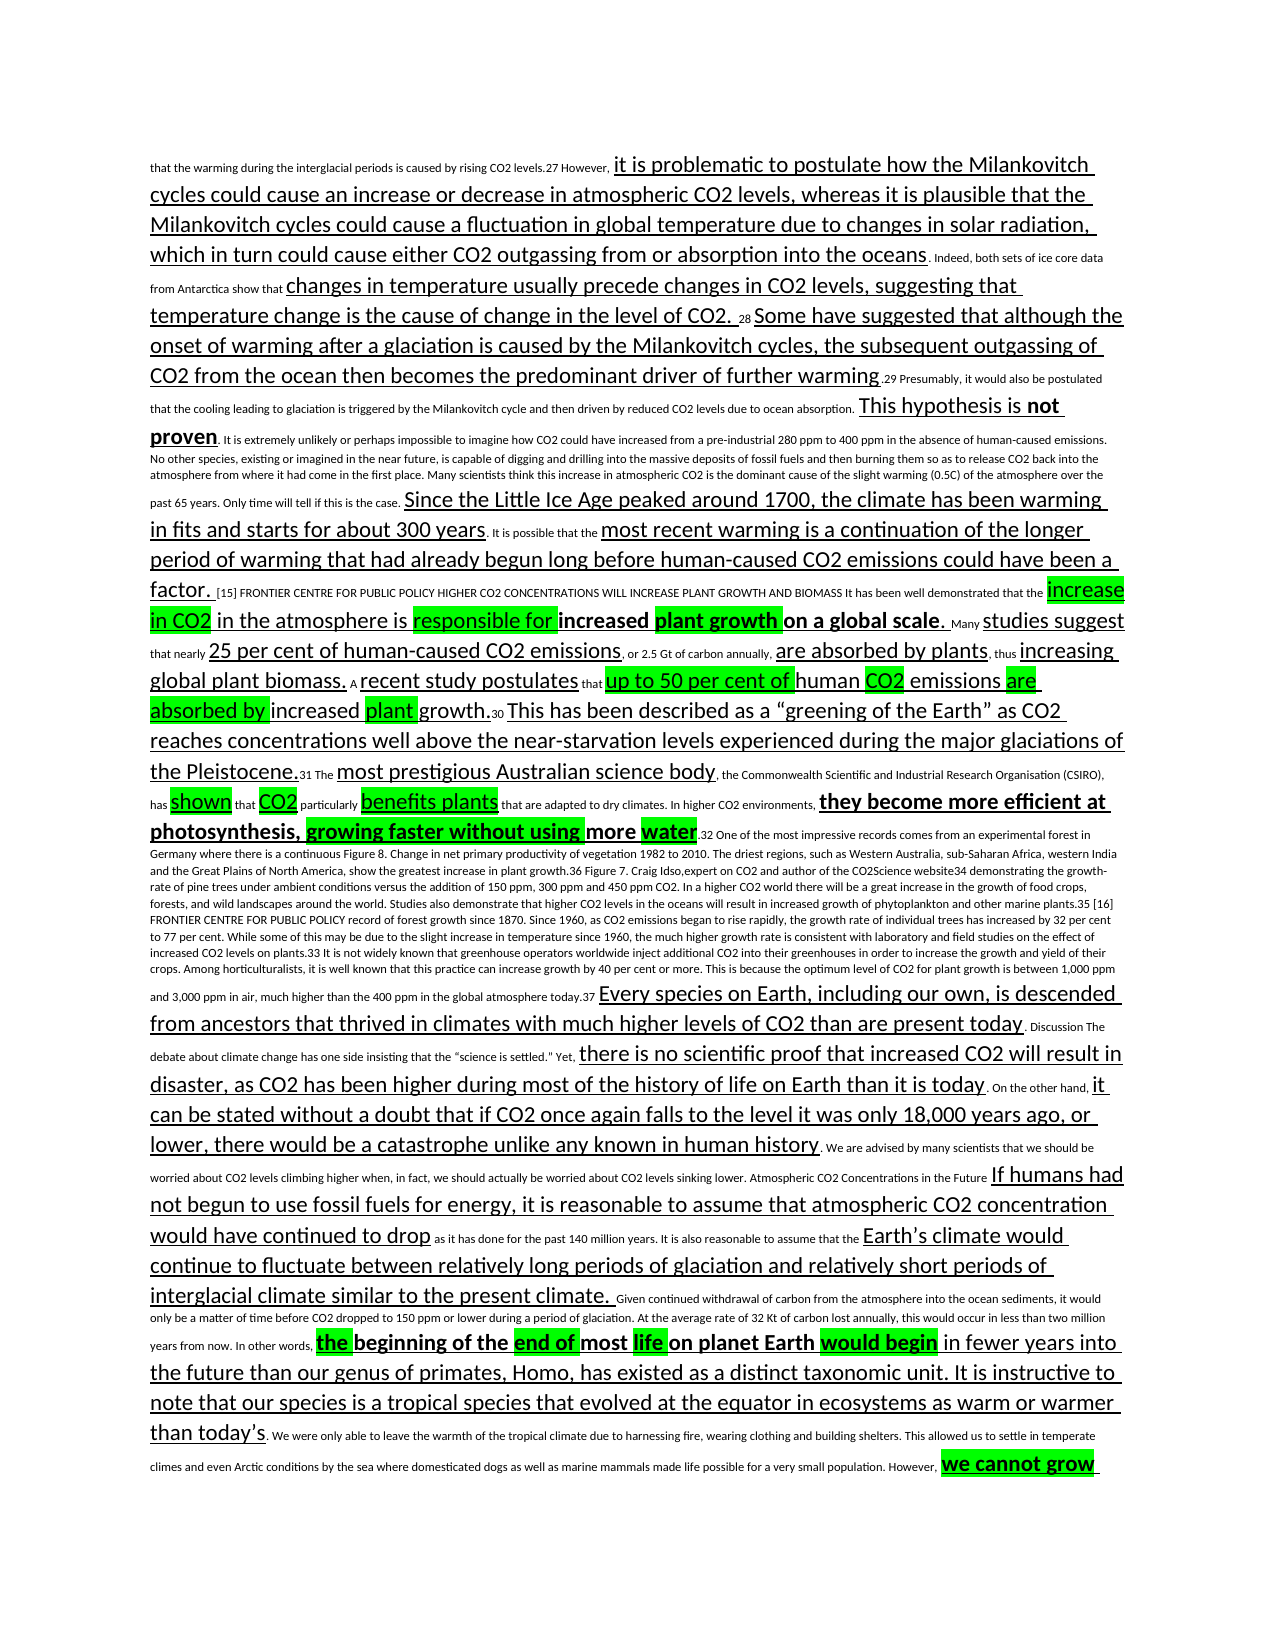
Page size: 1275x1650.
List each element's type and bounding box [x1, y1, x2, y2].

text [150, 752, 1125, 1477]
text [150, 150, 1125, 751]
